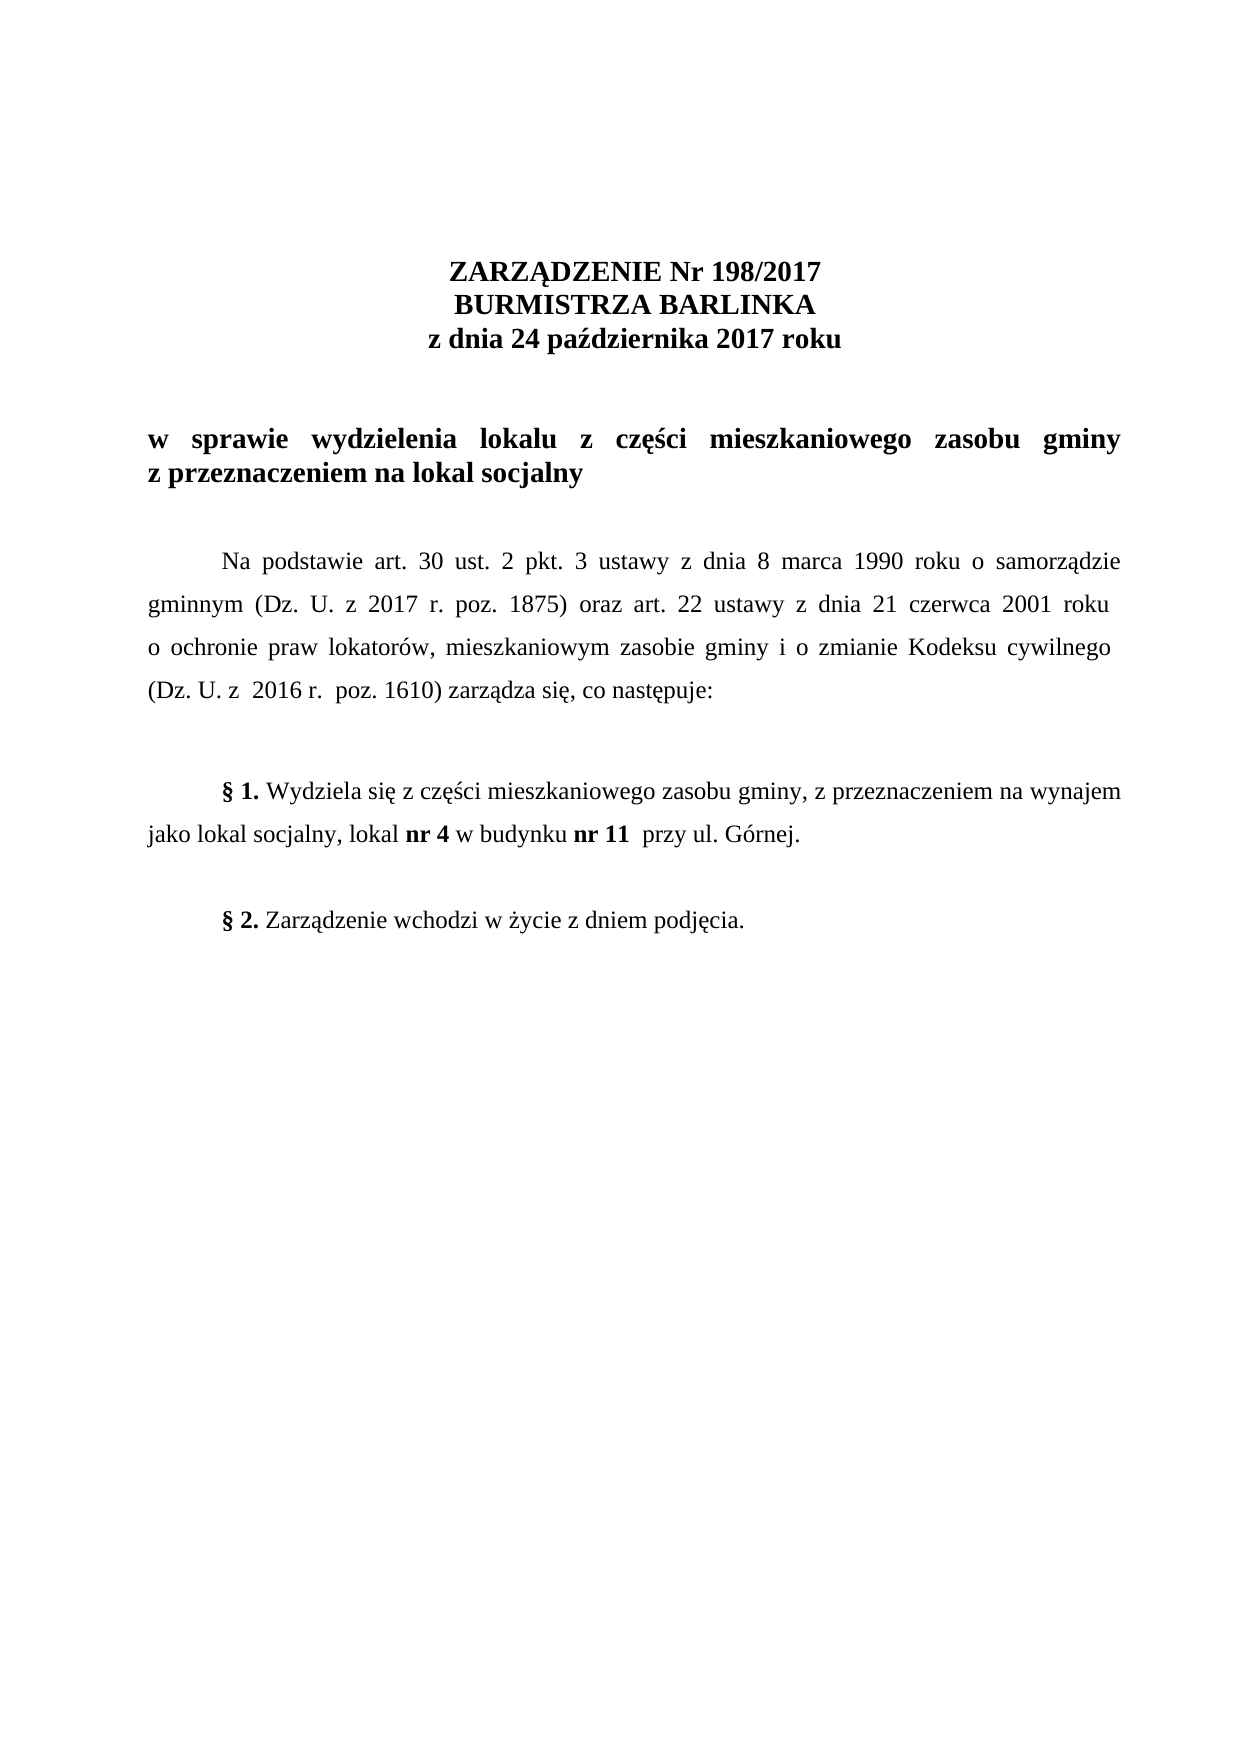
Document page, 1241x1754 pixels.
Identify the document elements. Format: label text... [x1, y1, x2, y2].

text § 2. Zarządzenie wchodzi w życie z dniem podjęcia. [148, 905, 1122, 934]
text Na podstawie art. 30 ust. 2 pkt. 3 ustawy z dnia 8 marca 1990 roku o samorządzie gminnym (Dz. U. z 2017 r. poz. 1875) oraz art. 22 ustawy z dnia 21 czerwca 2001 roku o ochronie praw lokatorów, mieszkaniowym zasobie gminy i o zmianie Kodeksu cywilnego (Dz. U. z 2016 r. poz. 1610) zarządza się, co następuje: [148, 546, 1122, 704]
text z dnia 24 października 2017 roku [148, 321, 1122, 354]
text § 1. Wydziela się z części mieszkaniowego zasobu gminy, z przeznaczeniem na wynajem jako lokal socjalny, lokal nr 4 w budynku nr 11 przy ul. Górnej. [148, 776, 1122, 848]
text BURMISTRZA BARLINKA [148, 287, 1122, 321]
text ZARZĄDZENIE Nr 198/2017 [148, 254, 1122, 287]
text w sprawie wydzielenia lokalu z części mieszkaniowego zasobu gminy z przeznaczeniem na lokal socjalny [148, 421, 1122, 488]
